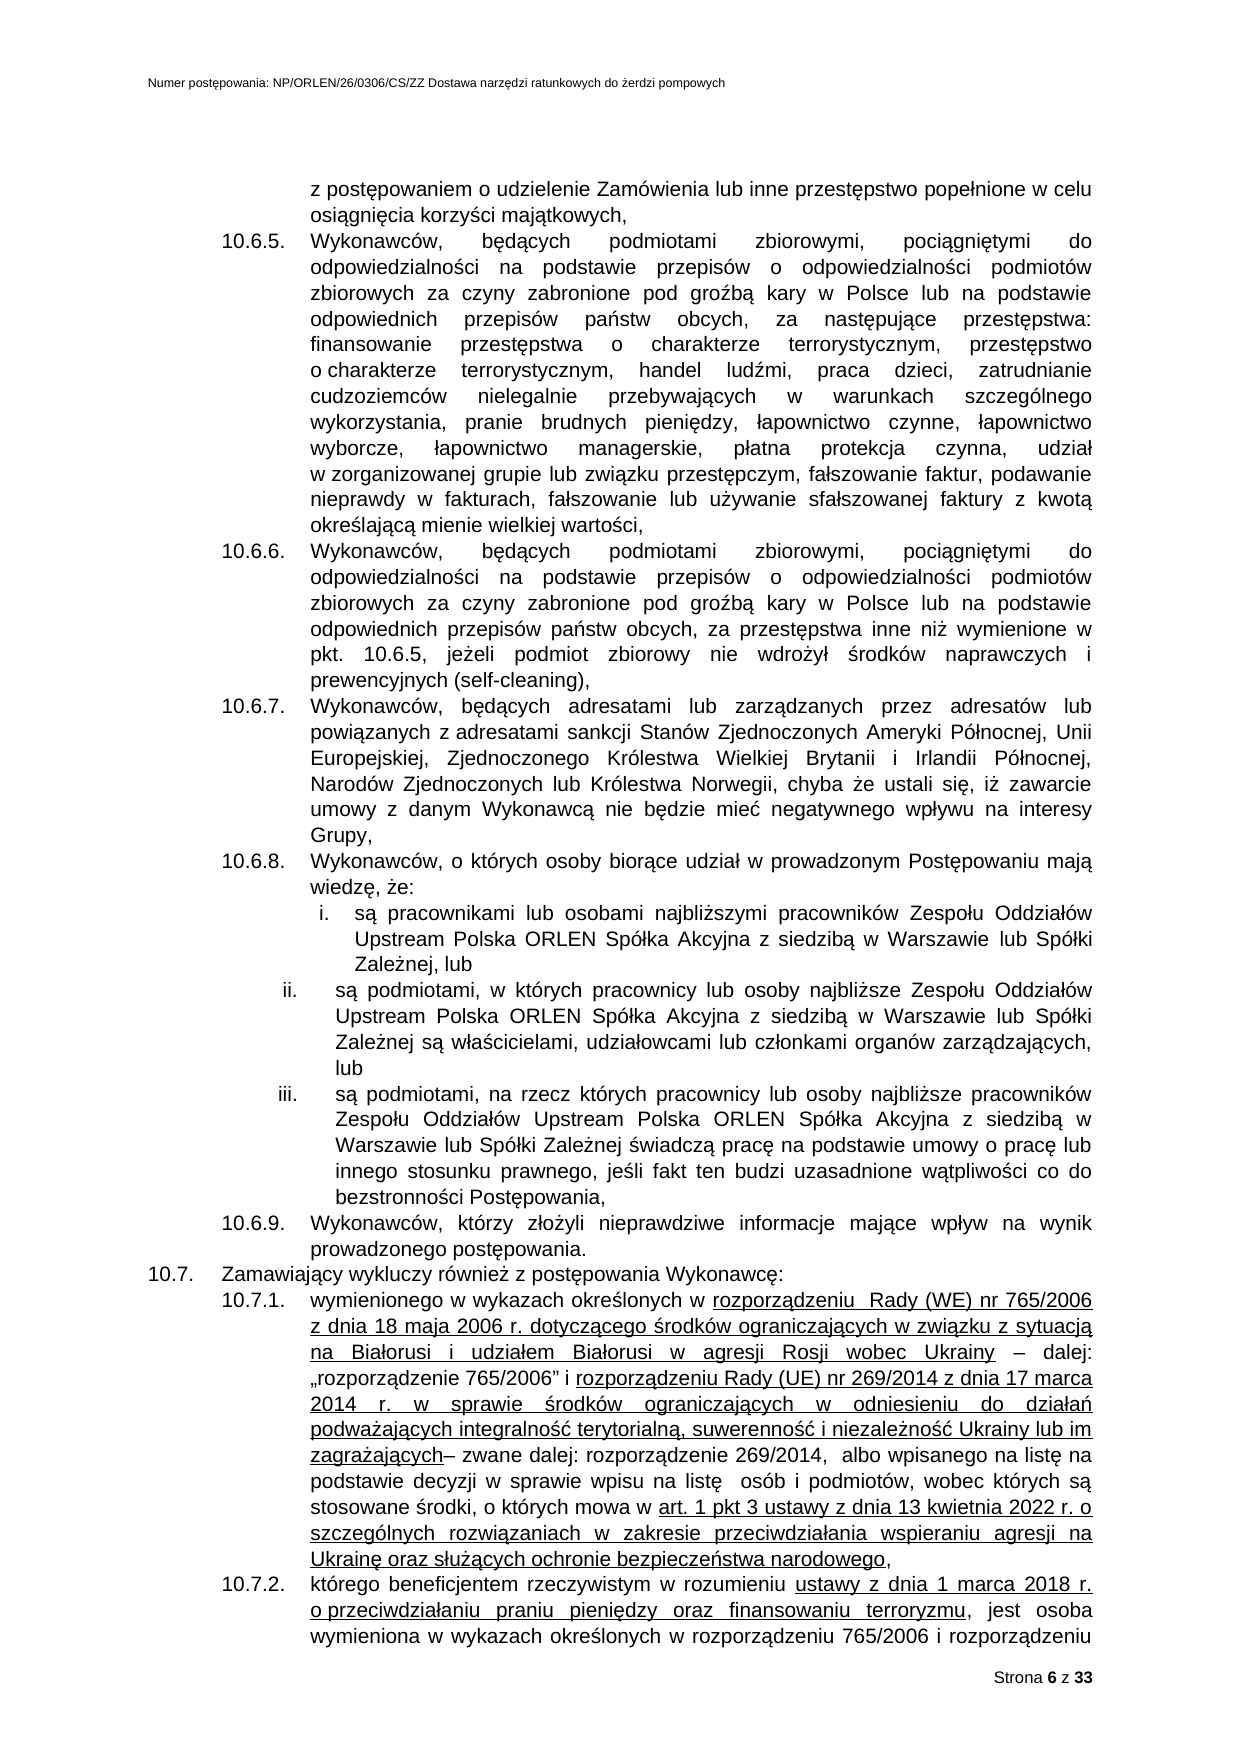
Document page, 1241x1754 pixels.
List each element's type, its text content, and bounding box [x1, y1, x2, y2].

text są podmiotami, na rzecz których pracownicy lub osoby najbliższe pracowników Zespołu Oddziałów Upstream Polska ORLEN Spółka Akcyjna z siedzibą w Warszawie lub Spółki Zależnej świadczą pracę na podstawie umowy o pracę lub innego stosunku prawnego, jeśli fakt ten budzi uzasadnione wątpliwości co do bezstronności Postępowania, [298, 1081, 1093, 1209]
text Zamawiający wykluczy również z postępowania Wykonawcę: [148, 1262, 1093, 1286]
text Wykonawców, którzy złożyli nieprawdziwe informacje mające wpływ na wynik prowadzonego postępowania. [221, 1211, 1093, 1260]
text Wykonawców, będących adresatami lub zarządzanych przez adresatów lub powiązanych z adresatami sankcji Stanów Zjednoczonych Ameryki Północnej, Unii Europejskiej, Zjednoczonego Królestwa Wielkiej Brytanii i Irlandii Północnej, Narodów Zjednoczonych lub Królestwa Norwegii, chyba że ustali się, iż zawarcie umowy z danym Wykonawcą nie będzie mieć negatywnego wpływu na interesy Grupy, [221, 694, 1093, 847]
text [221, 1572, 1093, 1648]
text są pracownikami lub osobami najbliższymi pracowników Zespołu Oddziałów Upstream Polska ORLEN Spółka Akcyjna z siedzibą w Warszawie lub Spółki Zależnej, lub [329, 901, 1093, 976]
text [221, 177, 1093, 227]
text Wykonawców, będących podmiotami zbiorowymi, pociągniętymi do odpowiedzialności na podstawie przepisów o odpowiedzialności podmiotów zbiorowych za czyny zabronione pod groźbą kary w Polsce lub na podstawie odpowiednich przepisów państw obcych, za przestępstwa inne niż wymienione w pkt. 10.6.5, jeżeli podmiot zbiorowy nie wdrożył środków naprawczych i prewencyjnych (self-cleaning), [221, 539, 1093, 692]
text Wykonawców, o których osoby biorące udział w prowadzonym Postępowaniu mają wiedzę, że: [221, 849, 1093, 899]
text są podmiotami, w których pracownicy lub osoby najbliższe Zespołu Oddziałów Upstream Polska ORLEN Spółka Akcyjna z siedzibą w Warszawie lub Spółki Zależnej są właścicielami, udziałowcami lub członkami organów zarządzających, lub [298, 978, 1093, 1079]
text Wykonawców, będących podmiotami zbiorowymi, pociągniętymi do odpowiedzialności na podstawie przepisów o odpowiedzialności podmiotów zbiorowych za czyny zabronione pod groźbą kary w Polsce lub na podstawie odpowiednich przepisów państw obcych, za następujące przestępstwa: finansowanie przestępstwa o charakterze terrorystycznym, przestępstwo o charakterze terrorystycznym, handel ludźmi, praca dzieci, zatrudnianie cudzoziemców nielegalnie przebywających w warunkach szczególnego wykorzystania, pranie brudnych pieniędzy, łapownictwo czynne, łapownictwo wyborcze, łapownictwo managerskie, płatna protekcja czynna, udział w zorganizowanej grupie lub związku przestępczym, fałszowanie faktur, podawanie nieprawdy w fakturach, fałszowanie lub używanie sfałszowanej faktury z kwotą określającą mienie wielkiej wartości, [221, 229, 1093, 537]
text wymienionego w wykazach określonych w rozporządzeniu Rady (WE) nr 765/2006 z dnia 18 maja 2006 r. dotyczącego środków ograniczających w związku z sytuacją na Białorusi i udziałem Białorusi w agresji Rosji wobec Ukrainy – dalej: „rozporządzenie 765/2006” i rozporządzeniu Rady (UE) nr 269/2014 z dnia 17 marca 2014 r. w sprawie środków ograniczających w odniesieniu do działań podważających integralność terytorialną, suwerenność i niezależność Ukrainy lub im zagrażających– zwane dalej: rozporządzenie 269/2014, albo wpisanego na listę na podstawie decyzji w sprawie wpisu na listę osób i podmiotów, wobec których są stosowane środki, o których mowa w art. 1 pkt 3 ustawy z dnia 13 kwietnia 2022 r. o szczególnych rozwiązaniach w zakresie przeciwdziałania wspieraniu agresji na Ukrainę oraz służących ochronie bezpieczeństwa narodowego, [221, 1288, 1093, 1570]
